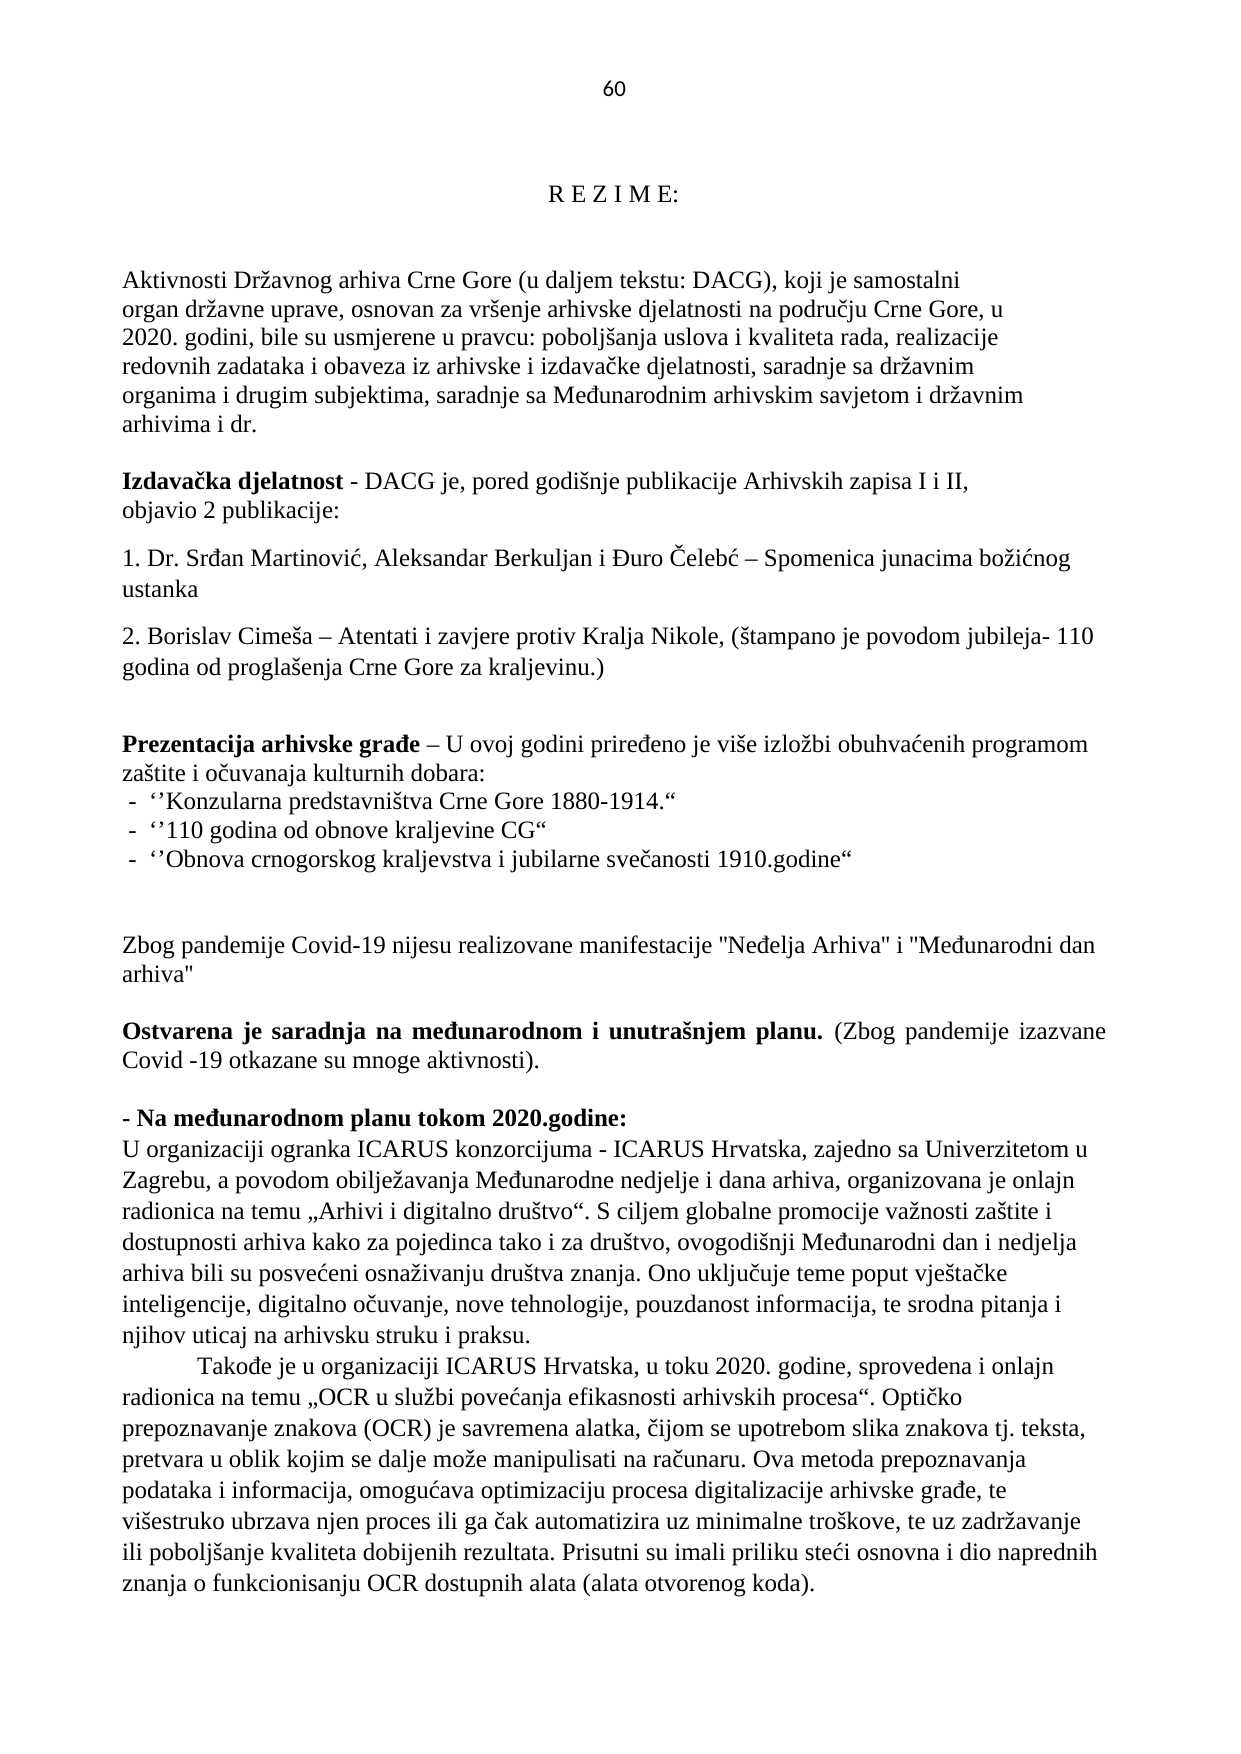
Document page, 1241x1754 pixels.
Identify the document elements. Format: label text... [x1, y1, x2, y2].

text - ‘’Obnova crnogorskog kraljevstva i jubilarne svečanosti 1910.godine“ [122, 844, 1106, 873]
text 1. Dr. Srđan Martinović, Aleksandar Berkuljan i Đuro Čelebć – Spomenica junacima božićnog ustanka [122, 543, 1106, 602]
text Prezentacija arhivske građe – U ovoj godini priređeno je više izložbi obuhvaćenih programom zaštite i očuvanaja kulturnih dobara: [122, 729, 1106, 786]
text redovnih zadataka i obaveza iz arhivske i izdavačke djelatnosti, saradnje sa državnim [122, 351, 1106, 380]
text Zbog pandemije Covid-19 nijesu realizovane manifestacije ''Neđelja Arhiva'' i ''Međunarodni dan arhiva'' [122, 930, 1106, 988]
text 2. Borislav Cimeša – Atentati i zavjere protiv Kralja Nikole, (štampano je povodom jubileja- 110 godina od proglašenja Crne Gore za kraljevinu.) [122, 621, 1106, 681]
text U organizaciji ogranka ICARUS konzorcijuma - ICARUS Hrvatska, zajedno sa Univerzitetom u Zagrebu, a povodom obilježavanja Međunarodne nedjelje i dana arhiva, organizovana je onlajn radionica na temu „Arhivi i digitalno društvo“. S ciljem globalne promocije važnosti zaštite i dostupnosti arhiva kako za pojedinca tako i za društvo, ovogodišnji Međunarodni dan i nedjelja arhiva bili su posvećeni osnaživanju društva znanja. Ono uključuje teme poput vještačke inteligencije, digitalno očuvanje, nove tehnologije, pouzdanost informacija, te srodna pitanja i njihov uticaj na arhivsku struku i praksu. [122, 1134, 1106, 1349]
text 2020. godini, bile su usmjerene u pravcu: poboljšanja uslova i kvaliteta rada, realizacije [122, 322, 1106, 351]
text - Na međunarodnom planu tokom 2020.godine: [122, 1103, 1106, 1131]
text Aktivnosti Državnog arhiva Crne Gore (u daljem tekstu: DACG), koji je samostalni [122, 265, 1106, 294]
text - ‘’110 godina od obnove kraljevine CG“ [122, 815, 1106, 844]
text Izdavačka djelatnost - DACG je, pored godišnje publikacije Arhivskih zapisa I i II, [122, 466, 1106, 495]
text - ‘’Konzularna predstavništva Crne Gore 1880-1914.“ [122, 786, 1106, 815]
text Ostvarena je saradnja na međunarodnom i unutrašnjem planu. (Zbog pandemije izazvane Covid -19 otkazane su mnoge aktivnosti). [122, 1016, 1106, 1074]
text organ državne uprave, osnovan za vršenje arhivske djelatnosti na području Crne Gore, u [122, 294, 1106, 322]
text R E Z I M E: [121, 179, 1106, 207]
text objavio 2 publikacije: [122, 495, 1106, 524]
text arhivima i dr. [122, 409, 1106, 437]
text organima i drugim subjektima, saradnje sa Međunarodnim arhivskim savjetom i državnim [122, 380, 1106, 409]
text Takođe je u organizaciji ICARUS Hrvatska, u toku 2020. godine, sprovedena i onlajn radionica na temu „OCR u službi povećanja efikasnosti arhivskih procesa“. Optičko prepoznavanje znakova (OCR) je savremena alatka, čijom se upotrebom slika znakova tj. teksta, pretvara u oblik kojim se dalje može manipulisati na računaru. Ova metoda prepoznavanja podataka i informacija, omogućava optimizaciju procesa digitalizacije arhivske građe, te višestruko ubrzava njen proces ili ga čak automatizira uz minimalne troškove, te uz zadržavanje ili poboljšanje kvaliteta dobijenih rezultata. Prisutni su imali priliku steći osnovna i dio naprednih znanja o funkcionisanju OCR dostupnih alata (alata otvorenog koda). [122, 1351, 1106, 1597]
